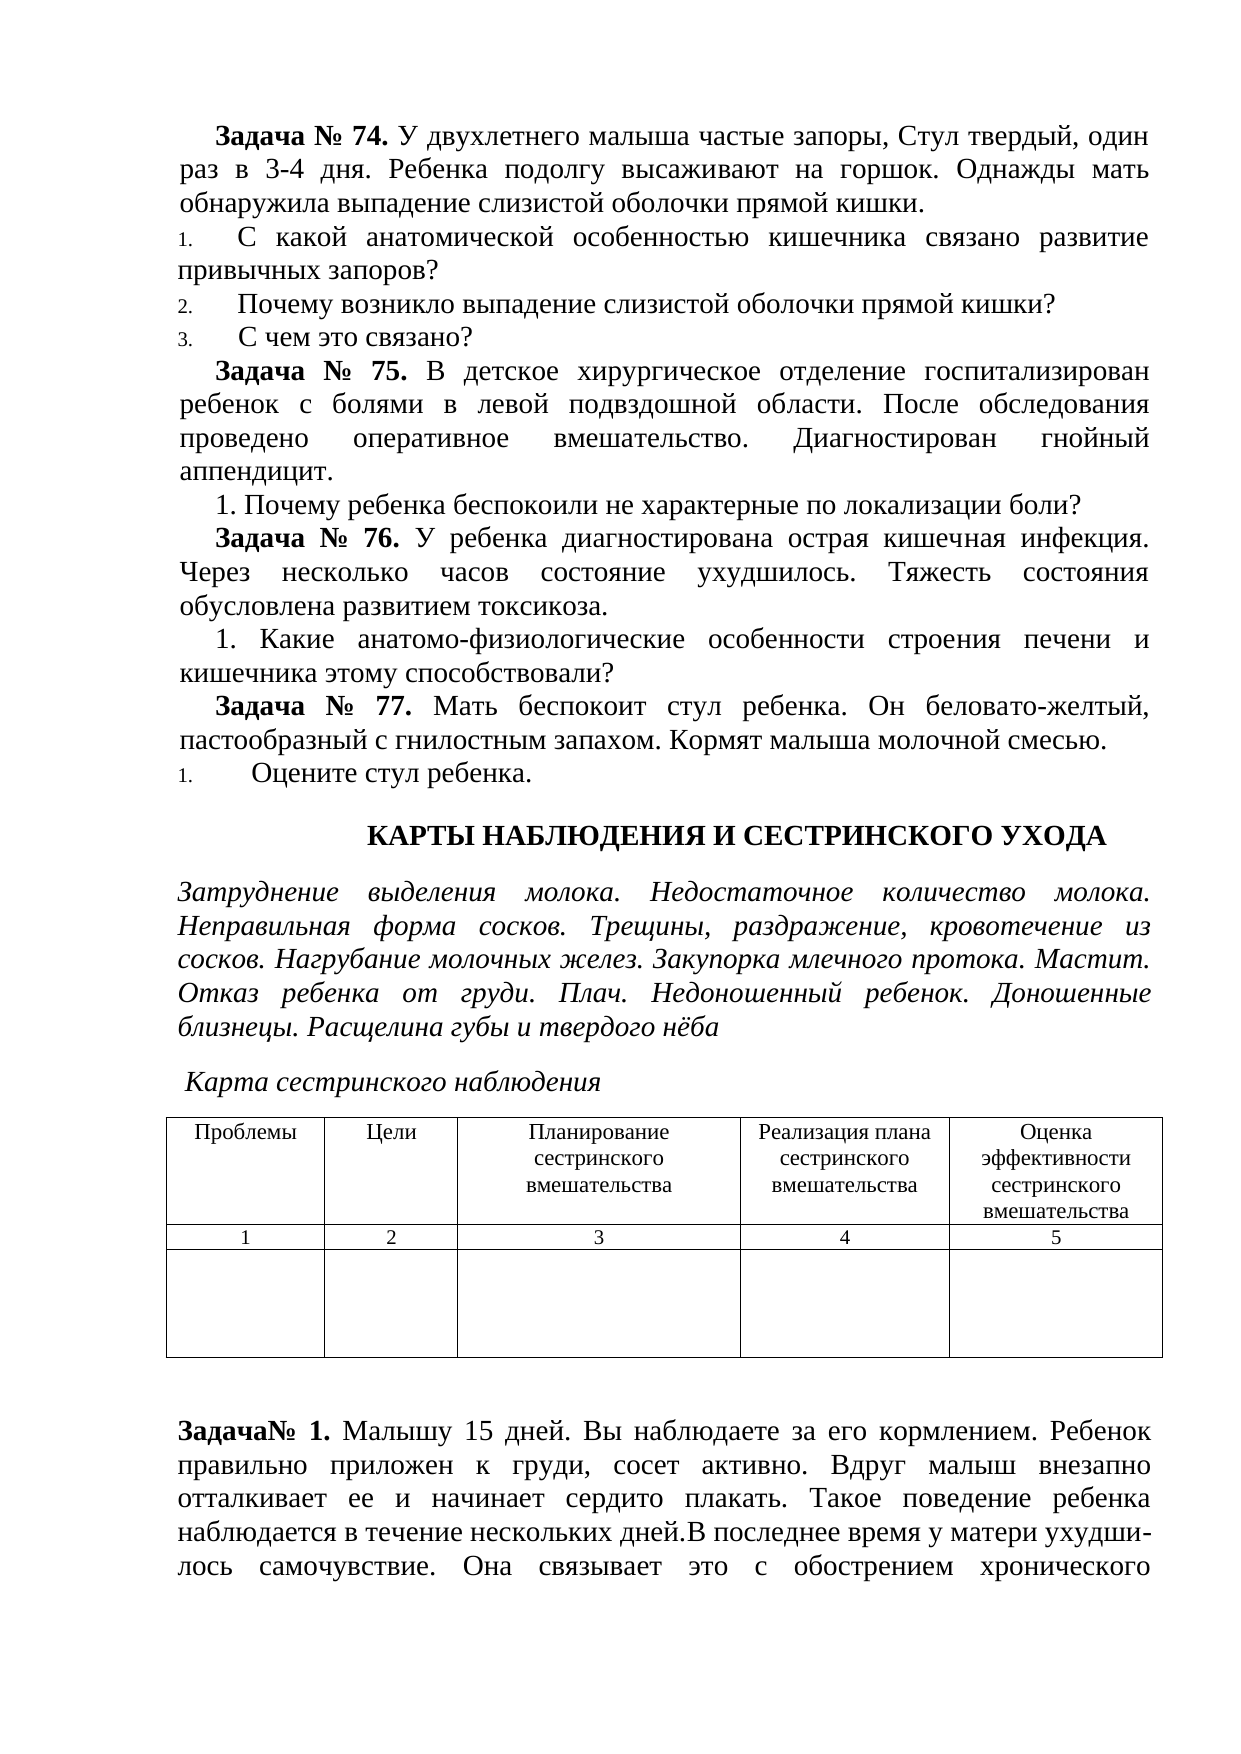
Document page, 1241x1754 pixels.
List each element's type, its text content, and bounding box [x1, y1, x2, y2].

table_header Планирование сестринского вмешательства [458, 1118, 740, 1223]
table_cell 2 [325, 1225, 457, 1249]
table_header Проблемы [167, 1118, 324, 1223]
list С чем это связано? [177, 319, 1152, 353]
table_cell [458, 1250, 740, 1357]
text 1. Почему ребенка беспокоили не характерные по локализации боли? [179, 487, 1149, 521]
text Задача № 74. У двухлетнего малыша частые запоры, Стул твердый, один раз в 3-4 дня. Ребенка подолгу высаживают на горшок. Однажды мать обнаружила выпадение слизистой оболочки прямой кишки. [179, 118, 1149, 219]
table_cell [325, 1250, 457, 1357]
list Оцените стул ребенка. [177, 755, 1152, 789]
table_cell [167, 1250, 324, 1357]
text Затруднение выделения молока. Недостаточное количество молока. Неправильная форма сосков. Трещины, раздражение, кровотечение из сосков. Нагрубание молочных желез. Закупорка млечного протока. Мастит. Отказ ребенка от груди. Плач. Недоношенный ребенок. Доношенные близнецы. Расщелина губы и твердого нёба [177, 874, 1152, 1042]
text Задача № 76. У ребенка диагностирована острая кишечная инфекция. Через несколько часов состояние ухудшилось. Тяжесть состояния обусловлена развитием токсикоза. [179, 521, 1149, 621]
table_cell 5 [950, 1225, 1162, 1249]
table_header Реализация плана сестринского вмешательства [741, 1118, 949, 1223]
text Задача № 77. Мать беспокоит стул ребенка. Он беловато-желтый, пастообразный с гнилостным запахом. Кормят малыша молочной смесью. [179, 688, 1149, 755]
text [177, 1413, 1152, 1581]
table_cell 1 [167, 1225, 324, 1249]
list С какой анатомической особенностью кишечника связано развитие привычных запоров? [177, 219, 1149, 286]
list Почему возникло выпадение слизистой оболочки прямой кишки? [177, 286, 1149, 319]
table_cell [741, 1250, 949, 1357]
table_cell 3 [458, 1225, 740, 1249]
table_cell [950, 1250, 1162, 1357]
text КАРТЫ НАБЛЮДЕНИЯ И СЕСТРИНСКОГО УХОДА [367, 818, 1152, 851]
table_cell 4 [741, 1225, 949, 1249]
table_header Оценка эффективности сестринского вмешательства [950, 1118, 1162, 1223]
text Задача № 75. В детское хирургическое отделение госпитализирован ребенок с болями в левой подвздошной области. После обследования проведено оперативное вмешательство. Диагностирован гнойный аппендицит. [179, 353, 1149, 487]
text Карта сестринского наблюдения [177, 1064, 1152, 1097]
table_header Цели [325, 1118, 457, 1223]
text 1. Какие анатомо-физиологические особенности строения печени и кишечника этому способствовали? [179, 621, 1149, 688]
